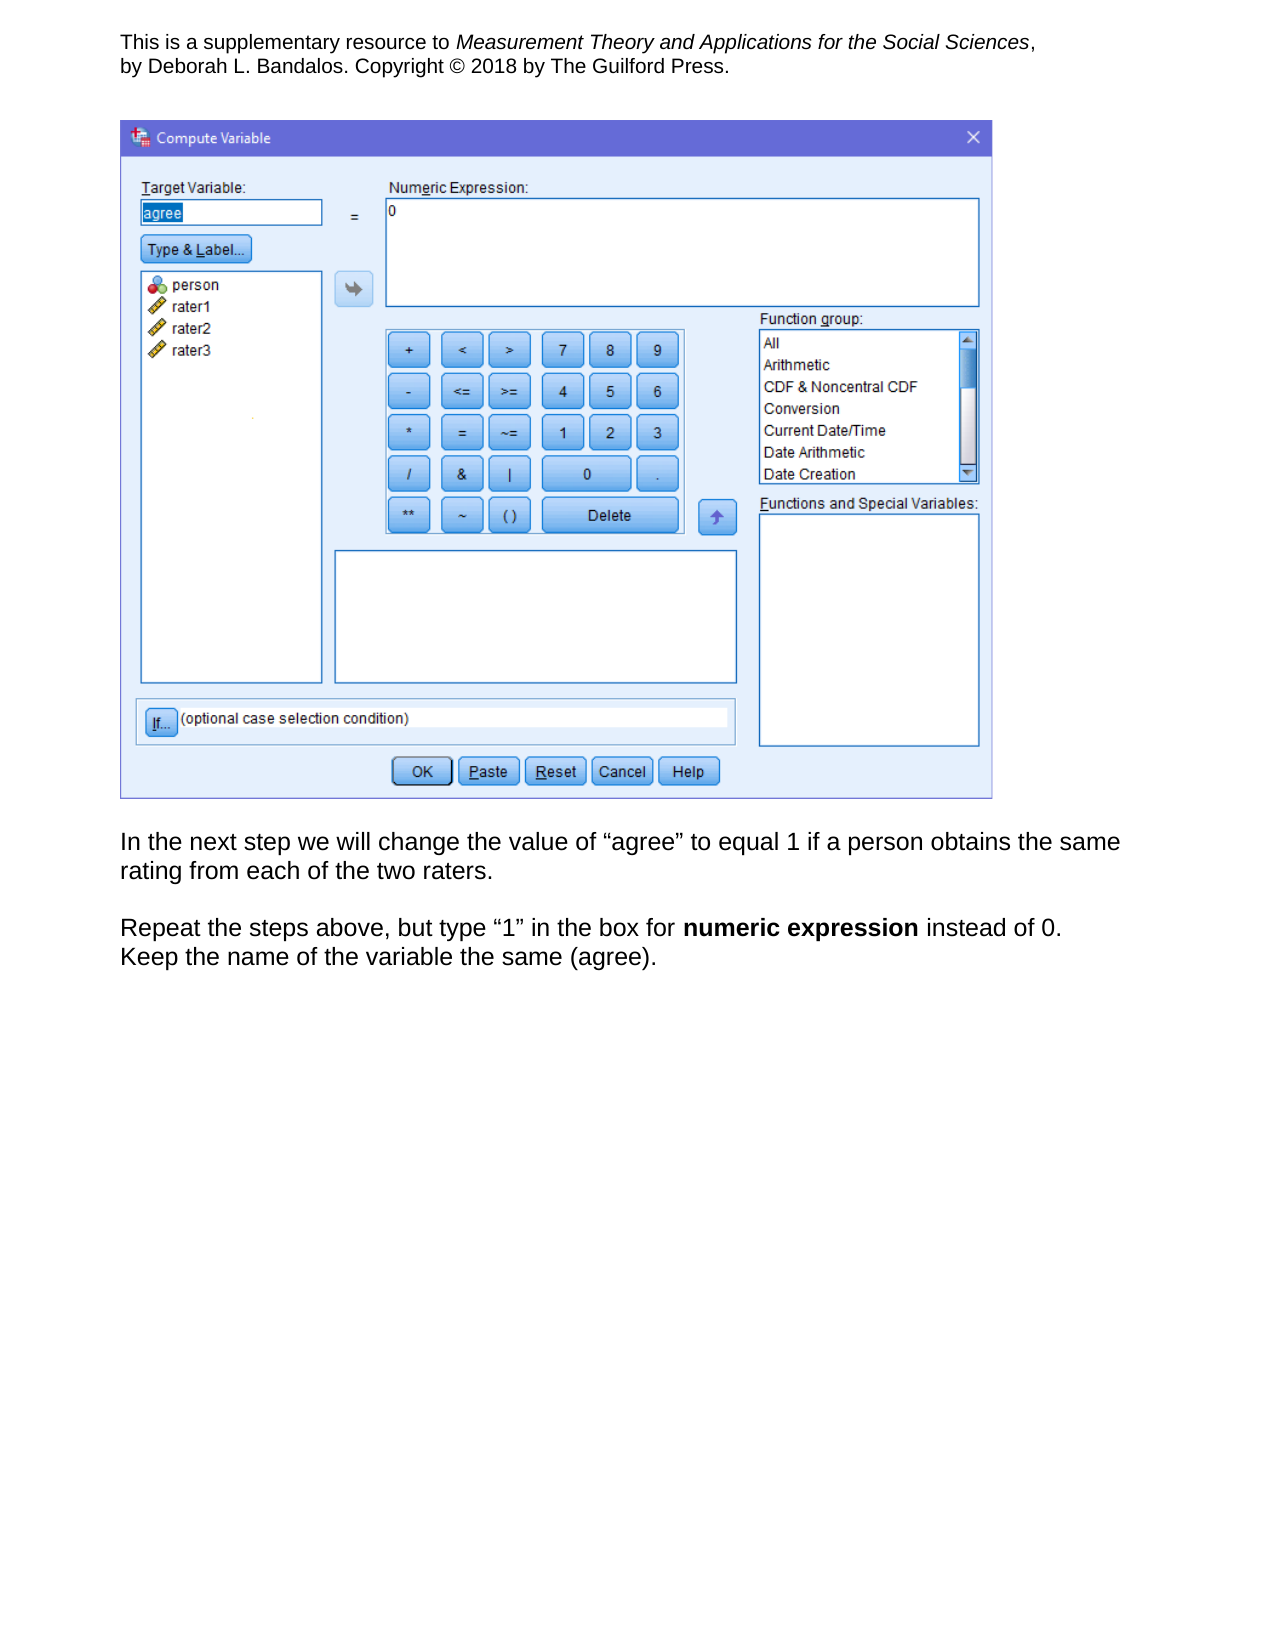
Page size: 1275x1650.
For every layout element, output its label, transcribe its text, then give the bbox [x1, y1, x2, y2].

text In the next step we will change the value of “agree” to equal 1 if a person obtains the same rating from each of the two raters. [120, 827, 1125, 885]
picture [120, 120, 993, 799]
text Repeat the steps above, but type “1” in the box for numeric expression instead of 0. Keep the name of the variable the same (agree). [120, 913, 1125, 971]
